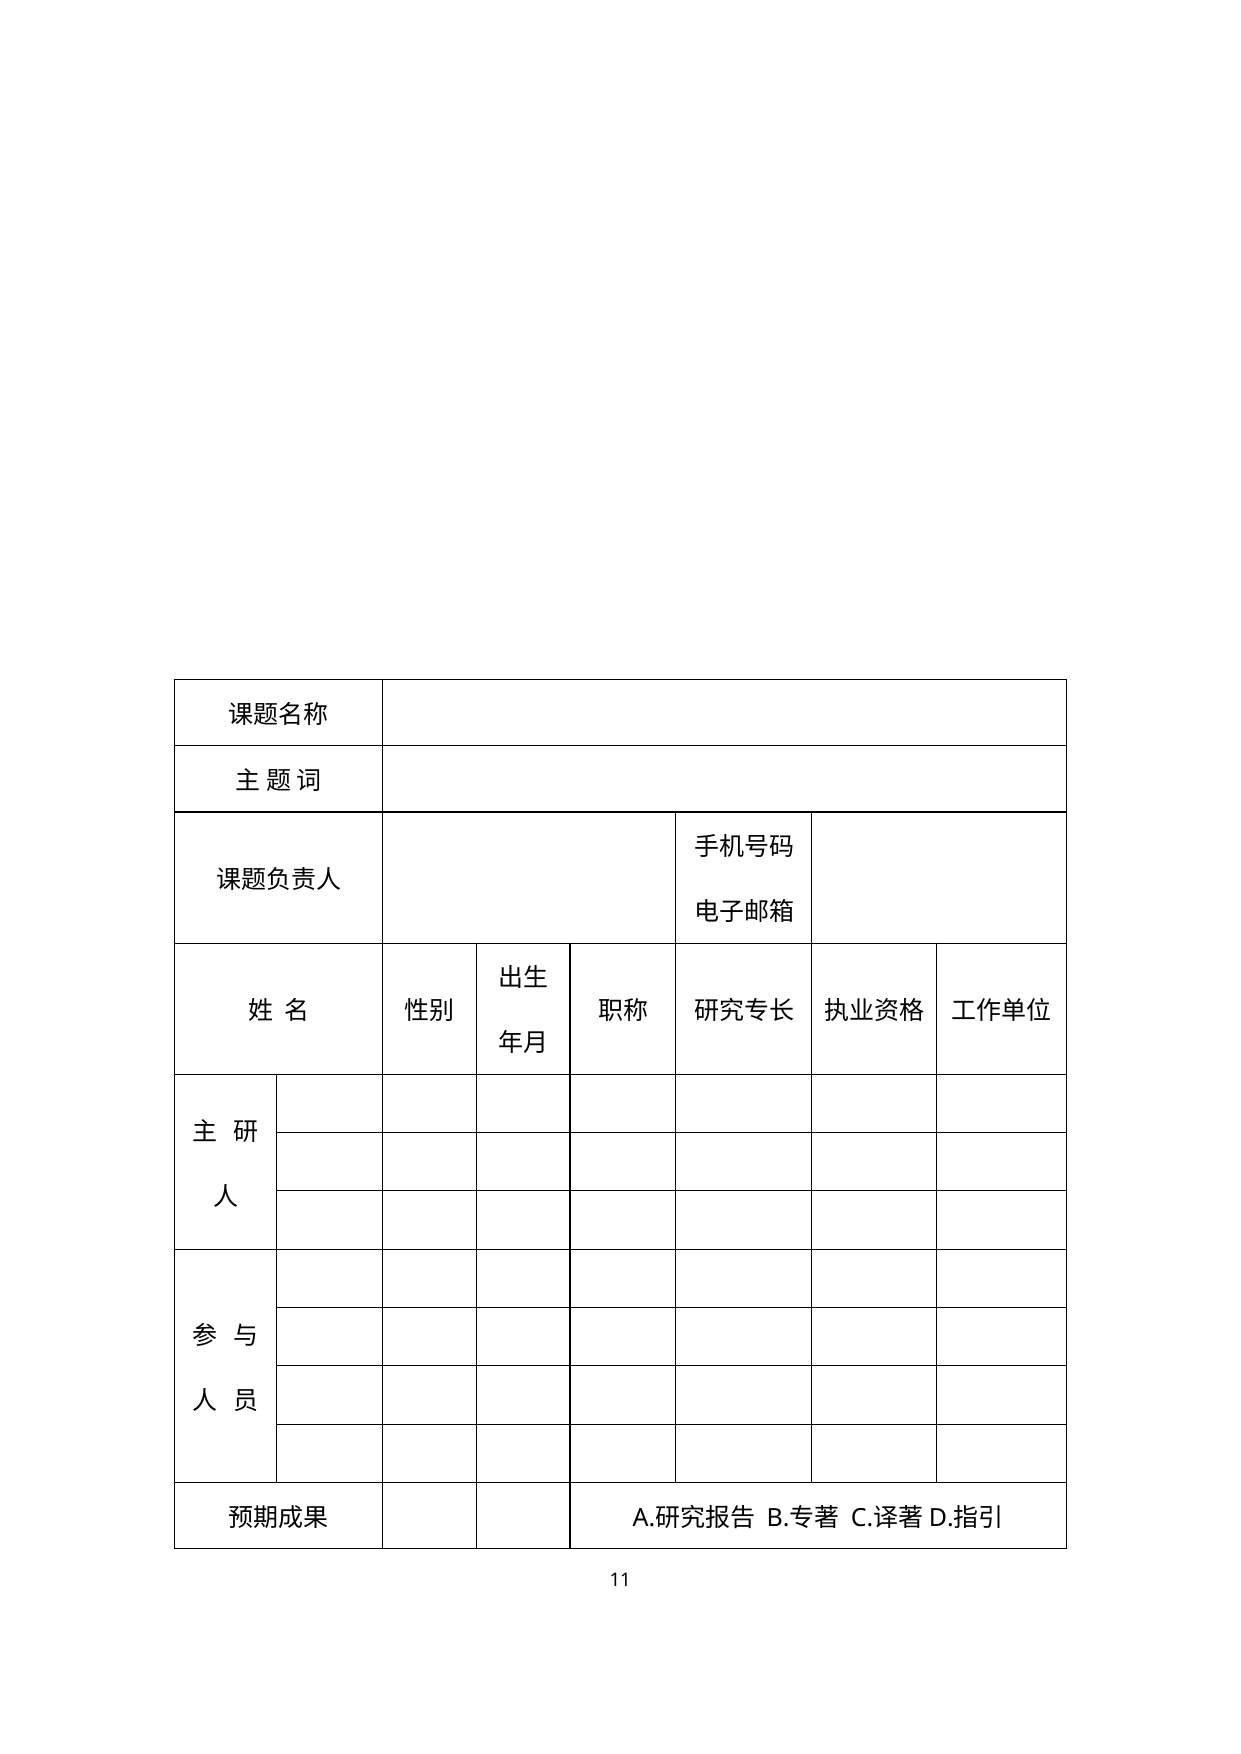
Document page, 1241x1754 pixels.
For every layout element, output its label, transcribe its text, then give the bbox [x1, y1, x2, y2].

table_cell [383, 1366, 476, 1423]
table_cell [812, 1075, 936, 1132]
table_cell [383, 1308, 476, 1365]
table_cell [676, 1425, 811, 1482]
table_cell [676, 1308, 811, 1365]
table_cell [571, 1366, 675, 1423]
table_cell 预期成果 [175, 1483, 382, 1548]
table_cell 手机号码电子邮箱 [676, 813, 811, 942]
table_cell 职称 [571, 944, 675, 1073]
table_cell [937, 1308, 1066, 1365]
table_cell 姓 名 [175, 944, 382, 1073]
table_cell [383, 1425, 476, 1482]
table_cell [812, 1133, 936, 1190]
table_cell [812, 1366, 936, 1423]
table_cell [571, 1308, 675, 1365]
table_cell [383, 813, 675, 942]
table_header 课题名称 [175, 680, 382, 745]
table_cell [676, 1366, 811, 1423]
table_cell 主 研 人 [175, 1075, 276, 1248]
table_cell [383, 746, 1066, 811]
table_cell 性别 [383, 944, 476, 1073]
table_cell [812, 813, 1066, 942]
table_cell [477, 1133, 569, 1190]
table_header [383, 680, 1066, 745]
table_cell [277, 1366, 382, 1423]
table_cell [571, 1191, 675, 1248]
table_cell [676, 1191, 811, 1248]
table_cell 出生 年月 [477, 944, 569, 1073]
table_cell [477, 1191, 569, 1248]
table_cell [571, 1250, 675, 1307]
table_cell 参 与 人 员 [175, 1250, 276, 1482]
table_cell [812, 1191, 936, 1248]
table_cell [277, 1250, 382, 1307]
table_cell [277, 1075, 382, 1132]
table_cell [277, 1308, 382, 1365]
table_cell [383, 1133, 476, 1190]
table_cell [812, 1425, 936, 1482]
table_cell [571, 1133, 675, 1190]
table_cell [937, 1133, 1066, 1190]
table_cell A.研究报告 B.专著 C.译著 D.指引 [571, 1483, 1066, 1548]
table_cell [477, 1483, 569, 1548]
table_cell [937, 1075, 1066, 1132]
table_cell [477, 1250, 569, 1307]
table_cell [571, 1425, 675, 1482]
table_cell 执业资格 [812, 944, 936, 1073]
table_cell [383, 1483, 476, 1548]
table_cell 课题负责人 [175, 813, 382, 942]
table_cell [812, 1250, 936, 1307]
table_cell [937, 1366, 1066, 1423]
table_cell [477, 1075, 569, 1132]
table_cell [937, 1425, 1066, 1482]
table_cell [383, 1191, 476, 1248]
table_cell [812, 1308, 936, 1365]
table_cell 主 题 词 [175, 746, 382, 811]
table_cell [383, 1075, 476, 1132]
table_cell [477, 1308, 569, 1365]
table_cell [676, 1250, 811, 1307]
table_cell [383, 1250, 476, 1307]
table_cell [937, 1191, 1066, 1248]
table_cell [477, 1366, 569, 1423]
table_cell 研究专长 [676, 944, 811, 1073]
table_cell [676, 1075, 811, 1132]
table_cell [676, 1133, 811, 1190]
table_cell [477, 1425, 569, 1482]
table_cell [571, 1075, 675, 1132]
table_cell [277, 1133, 382, 1190]
table_cell 工作单位 [937, 944, 1066, 1073]
table_cell [277, 1425, 382, 1482]
table_cell [937, 1250, 1066, 1307]
table_cell [277, 1191, 382, 1248]
